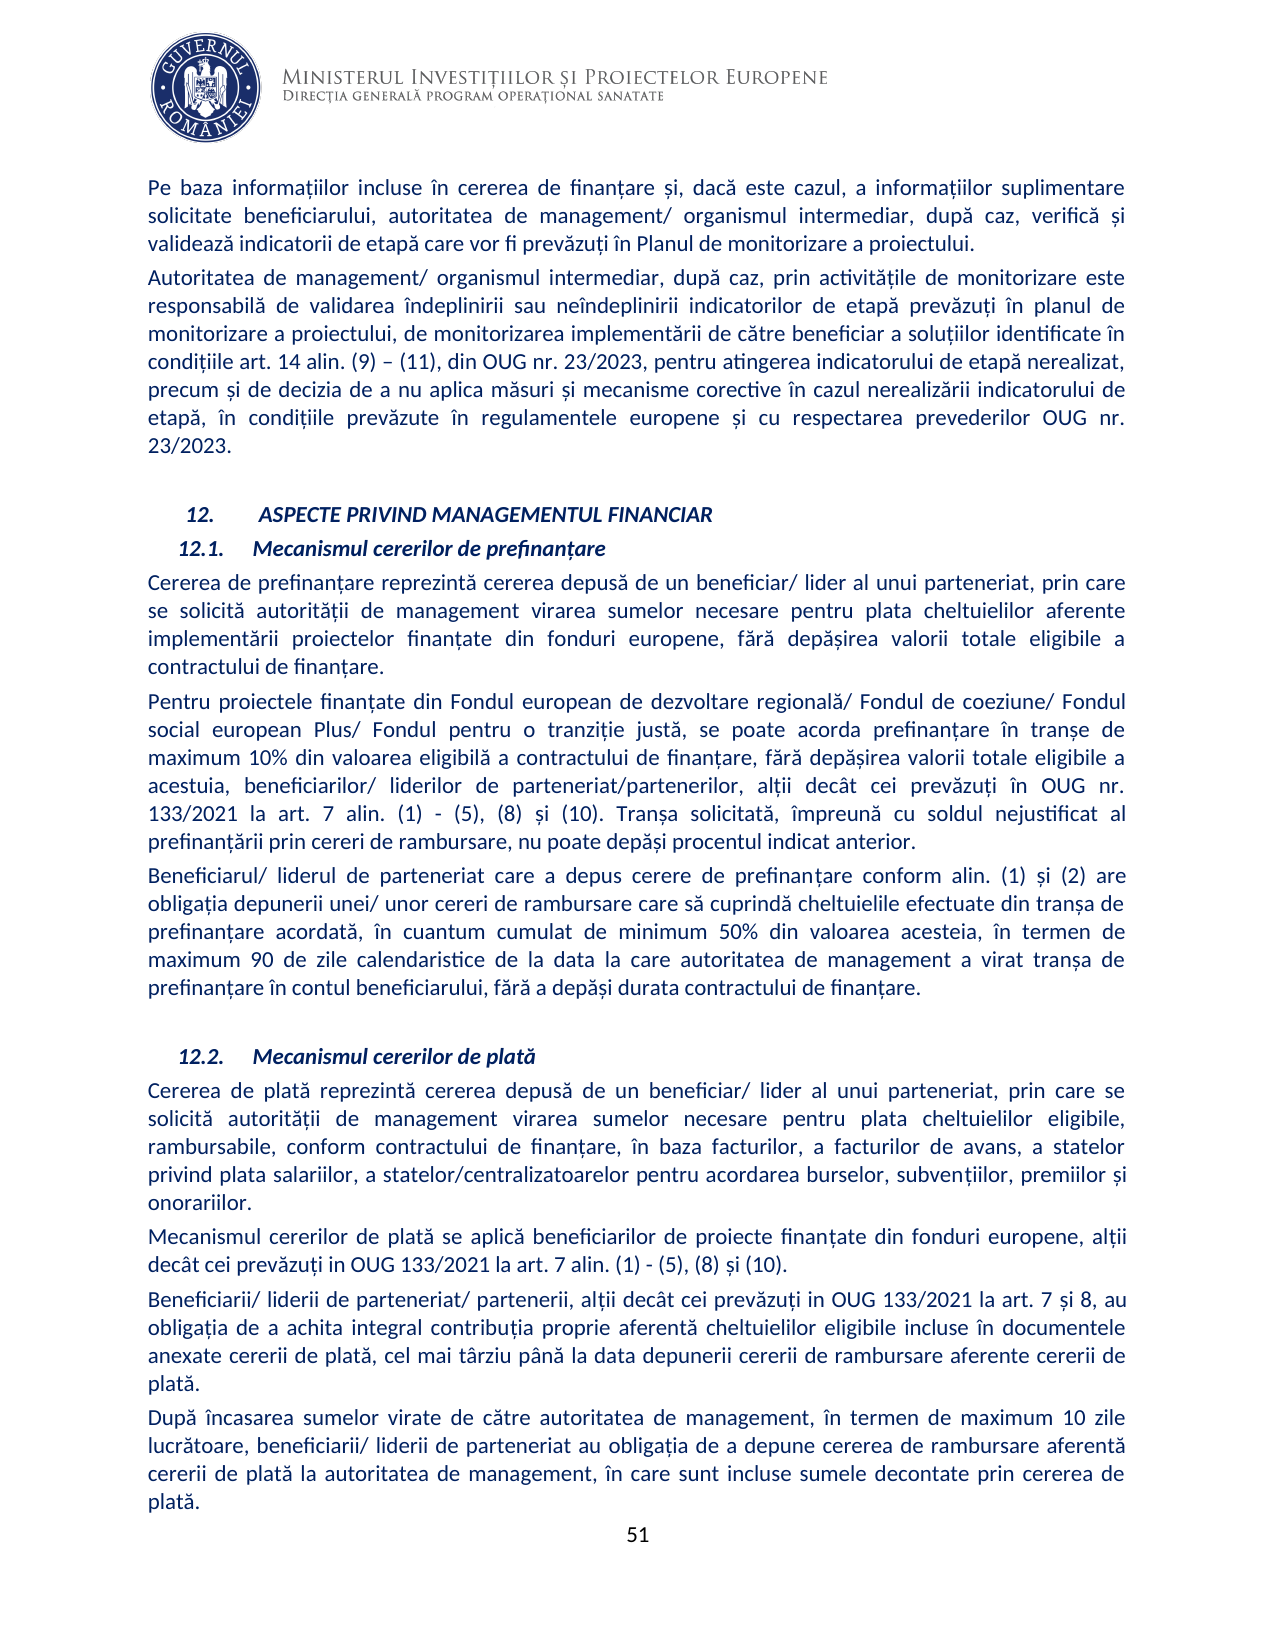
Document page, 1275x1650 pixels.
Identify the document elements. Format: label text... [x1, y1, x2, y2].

text Cererea de plată reprezintă cererea depusă de un beneficiar/ lider al unui parteneriat, prin care se solicită autorității de management virarea sumelor necesare pentru plata cheltuielilor eligibile, rambursabile, conform contractului de finanțare, în baza facturilor, a facturilor de avans, a statelor privind plata salariilor, a statelor/centralizatoarelor pentru acordarea burselor, subvenţiilor, premiilor şi onorariilor. [148, 1076, 1127, 1216]
text Pe baza informațiilor incluse în cererea de finanțare și, dacă este cazul, a informațiilor suplimentare solicitate beneficiarului, autoritatea de management/ organismul intermediar, după caz, verifică și validează indicatorii de etapă care vor fi prevăzuți în Planul de monitorizare a proiectului. [148, 173, 1127, 257]
text După încasarea sumelor virate de către autoritatea de management, în termen de maximum 10 zile lucrătoare, beneficiarii/ liderii de parteneriat au obligația de a depune cererea de rambursare aferentă cererii de plată la autoritatea de management, în care sunt incluse sumele decontate prin cererea de plată. [148, 1403, 1127, 1515]
text Beneficiarul/ liderul de parteneriat care a depus cerere de prefinanţare conform alin. (1) şi (2) are obligația depunerii unei/ unor cereri de rambursare care să cuprindă cheltuielile efectuate din tranșa de prefinanţare acordată, în cuantum cumulat de minimum 50% din valoarea acesteia, în termen de maximum 90 de zile calendaristice de la data la care autoritatea de management a virat tranșa de prefinanțare în contul beneficiarului, fără a depăși durata contractului de finanțare. [148, 861, 1127, 1001]
list Mecanismul cererilor de plată [177, 1042, 1127, 1070]
text Beneficiarii/ liderii de parteneriat/ partenerii, alţii decât cei prevăzuţi in OUG 133/2021 la art. 7 şi 8, au obligaţia de a achita integral contribuţia proprie aferentă cheltuielilor eligibile incluse în documentele anexate cererii de plată, cel mai târziu până la data depunerii cererii de rambursare aferente cererii de plată. [148, 1285, 1127, 1397]
list Mecanismul cererilor de prefinanțare [177, 534, 1127, 562]
text Mecanismul cererilor de plată se aplică beneficiarilor de proiecte finanţate din fonduri europene, alţii decât cei prevăzuţi in OUG 133/2021 la art. 7 alin. (1) - (5), (8) şi (10). [148, 1222, 1127, 1278]
text Pentru proiectele finanţate din Fondul european de dezvoltare regională/ Fondul de coeziune/ Fondul social european Plus/ Fondul pentru o tranziție justă, se poate acorda prefinanțare în tranșe de maximum 10% din valoarea eligibilă a contractului de finanțare, fără depășirea valorii totale eligibile a acestuia, beneficiarilor/ liderilor de parteneriat/partenerilor, alții decât cei prevăzuți în OUG nr. 133/2021 la art. 7 alin. (1) - (5), (8) şi (10). Tranșa solicitată, împreună cu soldul nejustificat al prefinanţării prin cereri de rambursare, nu poate depăși procentul indicat anterior. [148, 687, 1127, 855]
picture [147, 29, 852, 145]
text Autoritatea de management/ organismul intermediar, după caz, prin activitățile de monitorizare este responsabilă de validarea îndeplinirii sau neîndeplinirii indicatorilor de etapă prevăzuți în planul de monitorizare a proiectului, de monitorizarea implementării de către beneficiar a soluțiilor identificate în condițiile art. 14 alin. (9) – (11), din OUG nr. 23/2023, pentru atingerea indicatorului de etapă nerealizat, precum și de decizia de a nu aplica măsuri și mecanisme corective în cazul nerealizării indicatorului de etapă, în condițiile prevăzute în regulamentele europene și cu respectarea prevederilor OUG nr. 23/2023. [148, 263, 1127, 459]
list ASPECTE PRIVIND MANAGEMENTUL FINANCIAR [185, 500, 1127, 528]
text Cererea de prefinanțare reprezintă cererea depusă de un beneficiar/ lider al unui parteneriat, prin care se solicită autorității de management virarea sumelor necesare pentru plata cheltuielilor aferente implementării proiectelor finanțate din fonduri europene, fără depășirea valorii totale eligibile a contractului de finanțare. [148, 568, 1127, 681]
